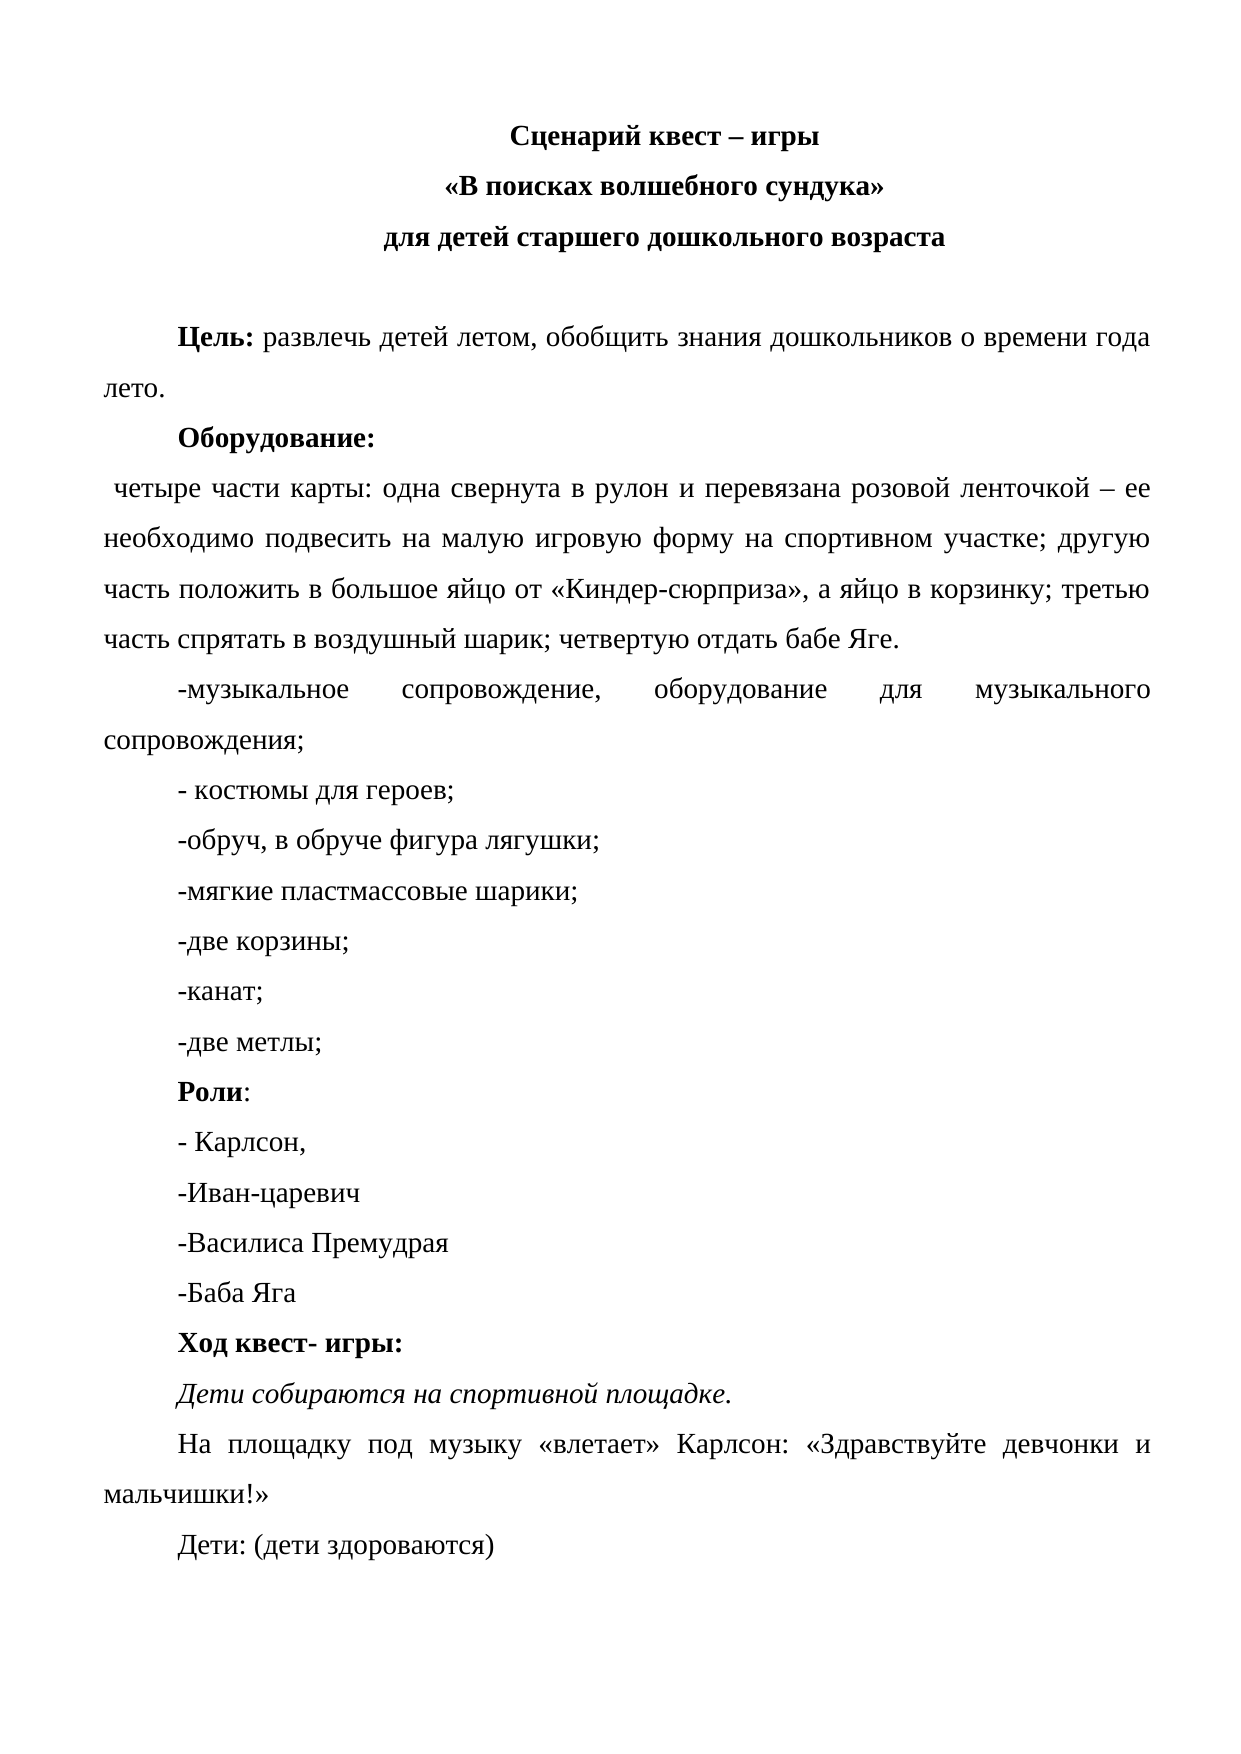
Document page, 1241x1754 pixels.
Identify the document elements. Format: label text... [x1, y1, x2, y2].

text -мягкие пластмассовые шарики; [103, 873, 1152, 906]
text «В поисках волшебного сундука» [103, 168, 1152, 202]
text -обруч, в обруче фигура лягушки; [103, 822, 1152, 856]
text четыре части карты: одна свернута в рулон и перевязана розовой ленточкой – ее необходимо подвесить на малую игровую форму на спортивном участке; другую часть положить в большое яйцо от «Киндер-сюрприза», а яйцо в корзинку; третью часть спрятать в воздушный шарик; четвертую отдать бабе Яге. [103, 470, 1152, 655]
text -Иван-царевич [103, 1175, 1152, 1208]
text Роли: [103, 1074, 1152, 1108]
text Дети: (дети здороваются) [103, 1527, 1152, 1560]
text -две корзины; [103, 923, 1152, 957]
text Сценарий квест – игры [103, 118, 1152, 152]
text - Карлсон, [103, 1124, 1152, 1158]
text На площадку под музыку «влетает» Карлсон: «Здравствуйте девчонки и мальчишки!» [103, 1426, 1152, 1510]
text Дети собираются на спортивной площадке. [103, 1376, 1152, 1409]
text Ход квест- игры: [103, 1326, 1152, 1359]
text - костюмы для героев; [103, 772, 1152, 806]
text -Василиса Премудрая [103, 1225, 1152, 1258]
text для детей старшего дошкольного возраста [103, 219, 1152, 252]
text -Баба Яга [103, 1275, 1152, 1309]
text -канат; [103, 973, 1152, 1007]
text -две метлы; [103, 1024, 1152, 1057]
text Оборудование: [103, 420, 1152, 453]
text -музыкальное сопровождение, оборудование для музыкального сопровождения; [103, 672, 1152, 755]
text Цель: развлечь детей летом, обобщить знания дошкольников о времени года лето. [103, 319, 1152, 403]
